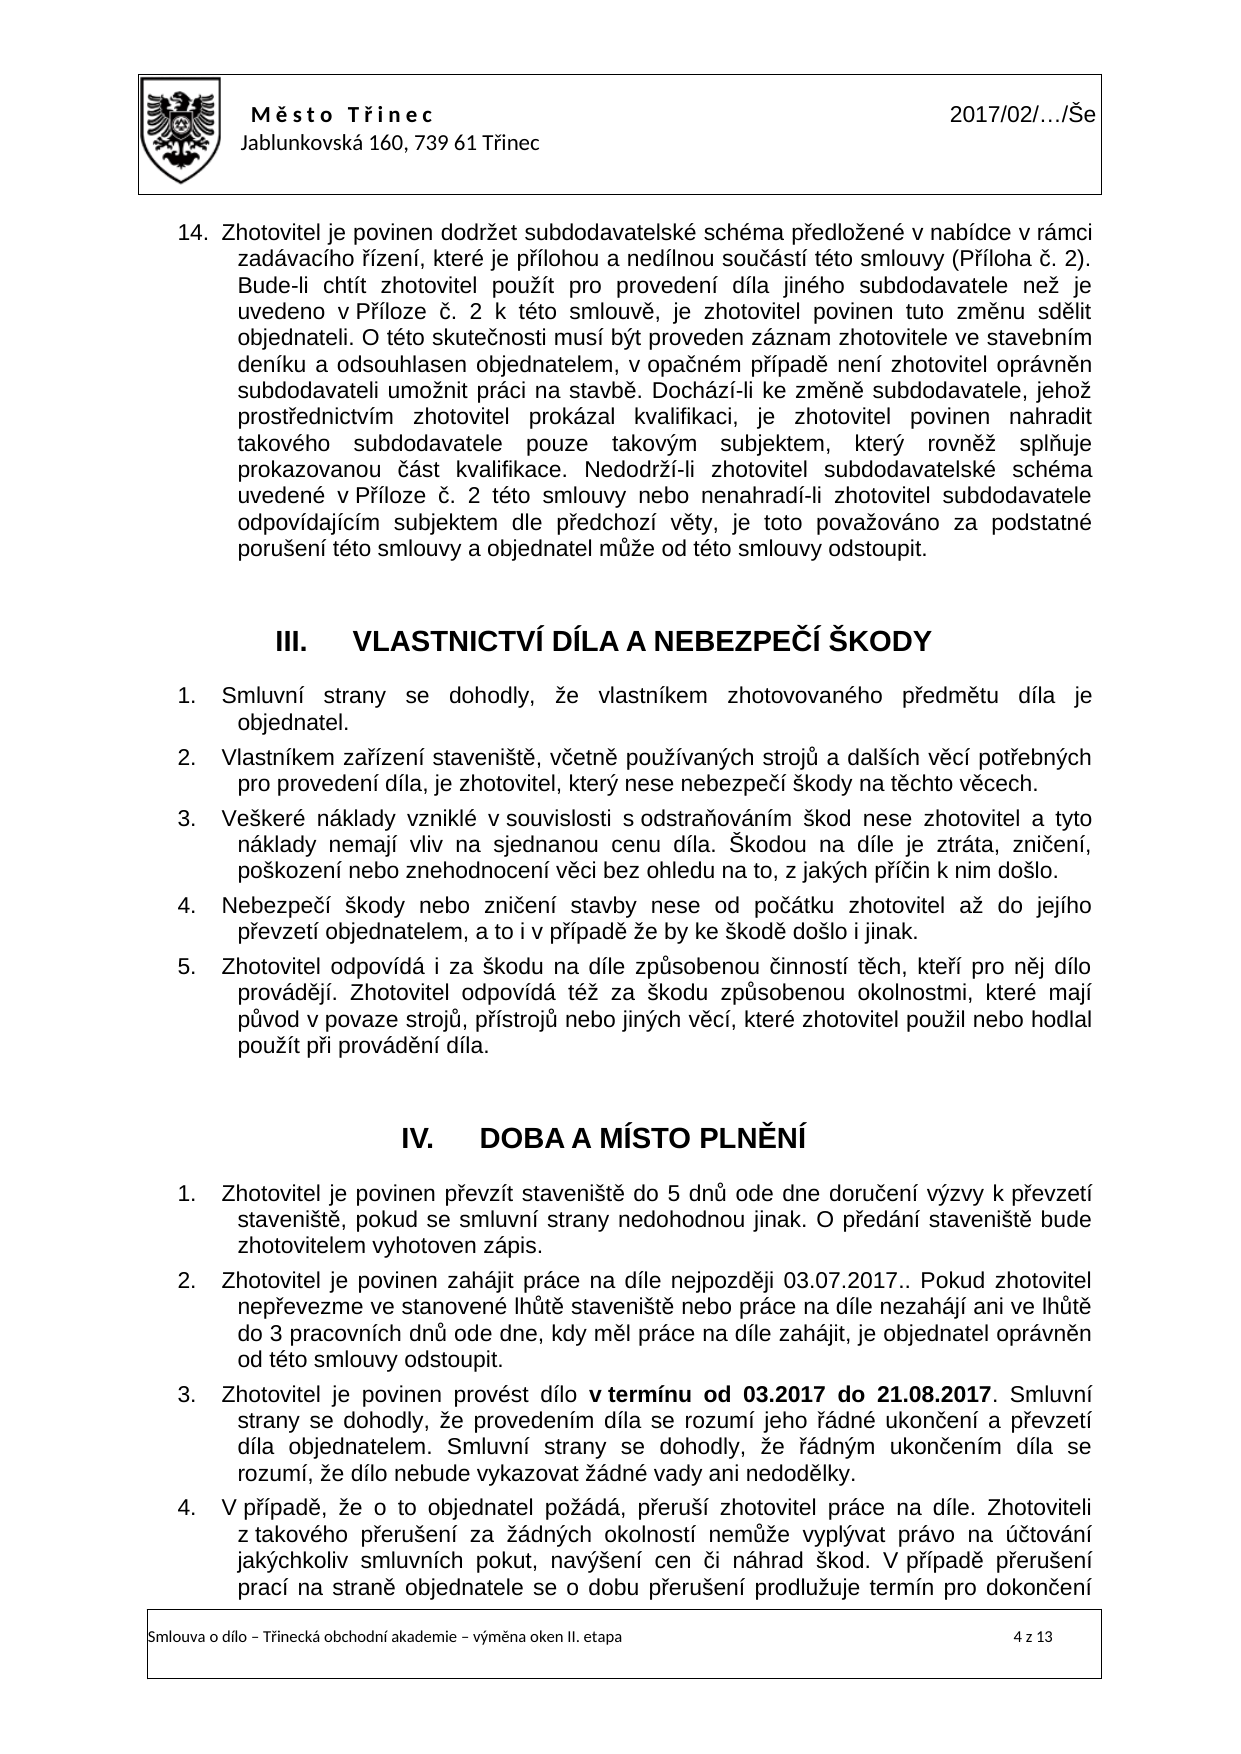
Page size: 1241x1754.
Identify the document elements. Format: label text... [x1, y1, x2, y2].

subtitle 3. Veškeré náklady vzniklé v souvislosti s odstraňováním škod nese zhotovitel a tyto náklady nemají vliv na sjednanou cenu díla. Škodou na díle je ztráta, zničení, poškození nebo znehodnocení věci bez ohledu na to, z jakých příčin k nim došlo. [177, 804, 1093, 884]
subtitle 2. Vlastníkem zařízení staveniště, včetně používaných strojů a dalších věcí potřebných pro provedení díla, je zhotovitel, který nese nebezpečí škody na těchto věcech. [177, 743, 1093, 796]
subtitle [177, 1494, 1093, 1600]
subtitle 3. Zhotovitel je povinen provést dílo v termínu od 03.2017 do 21.08.2017. Smluvní strany se dohodly, že provedením díla se rozumí jeho řádné ukončení a převzetí díla objednatelem. Smluvní strany se dohodly, že řádným ukončením díla se rozumí, že dílo nebude vykazovat žádné vady ani nedodělky. [177, 1381, 1093, 1486]
subtitle VLASTNICTVÍ DÍLA A NEBEZPEČÍ ŠKODY [148, 624, 1093, 657]
subtitle 4. Nebezpečí škody nebo zničení stavby nese od počátku zhotovitel až do jejího převzetí objednatelem, a to i v případě že by ke škodě došlo i jinak. [177, 892, 1093, 945]
subtitle 1. Zhotovitel je povinen převzít staveniště do 5 dnů ode dne doručení výzvy k převzetí staveniště, pokud se smluvní strany nedohodnou jinak. O předání staveniště bude zhotovitelem vyhotoven zápis. [177, 1179, 1093, 1258]
subtitle DOBA A MÍSTO PLNĚNÍ [148, 1121, 1093, 1154]
subtitle 5. Zhotovitel odpovídá i za škodu na díle způsobenou činností těch, kteří pro něj dílo provádějí. Zhotovitel odpovídá též za škodu způsobenou okolnostmi, které mají původ v povaze strojů, přístrojů nebo jiných věcí, které zhotovitel použil nebo hodlal použít při provádění díla. [177, 953, 1093, 1058]
subtitle 1. Smluvní strany se dohodly, že vlastníkem zhotovovaného předmětu díla je objednatel. [177, 682, 1093, 735]
subtitle 14. Zhotovitel je povinen dodržet subdodavatelské schéma předložené v nabídce v rámci zadávacího řízení, které je přílohou a nedílnou součástí této smlouvy (Příloha č. 2). Bude-li chtít zhotovitel použít pro provedení díla jiného subdodavatele než je uvedeno v Příloze č. 2 k této smlouvě, je zhotovitel povinen tuto změnu sdělit objednateli. O této skutečnosti musí být proveden záznam zhotovitele ve stavebním deníku a odsouhlasen objednatelem, v opačném případě není zhotovitel oprávněn subdodavateli umožnit práci na stavbě. Dochází-li ke změně subdodavatele, jehož prostřednictvím zhotovitel prokázal kvalifikaci, je zhotovitel povinen nahradit takového subdodavatele pouze takovým subjektem, který rovněž splňuje prokazovanou část kvalifikace. Nedodrží-li zhotovitel subdodavatelské schéma uvedené v Příloze č. 2 této smlouvy nebo nenahradí-li zhotovitel subdodavatele odpovídajícím subjektem dle předchozí věty, je toto považováno za podstatné porušení této smlouvy a objednatel může od této smlouvy odstoupit. [177, 219, 1093, 561]
subtitle 2. Zhotovitel je povinen zahájit práce na díle nejpozději 03.07.2017.. Pokud zhotovitel nepřevezme ve stanovené lhůtě staveniště nebo práce na díle nezahájí ani ve lhůtě do 3 pracovních dnů ode dne, kdy měl práce na díle zahájit, je objednatel oprávněn od této smlouvy odstoupit. [177, 1267, 1093, 1372]
